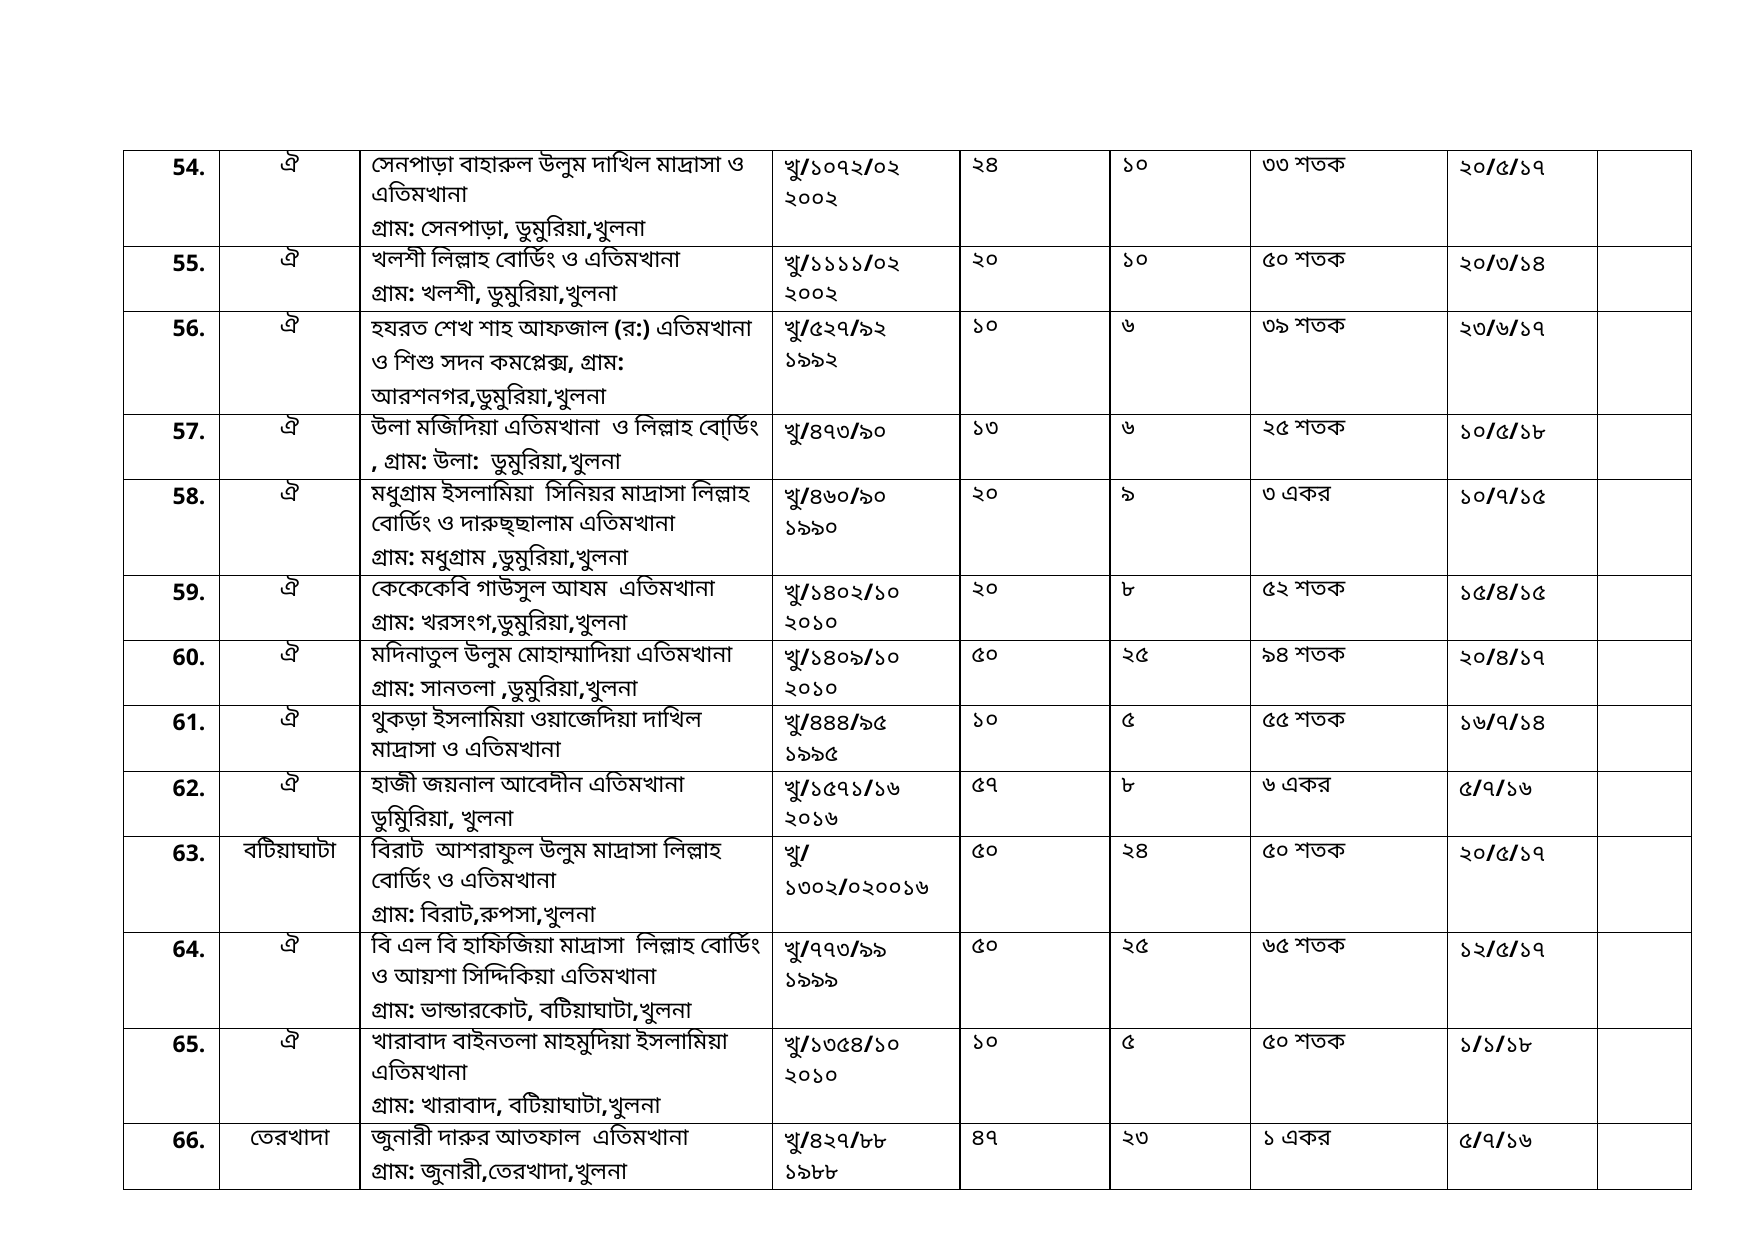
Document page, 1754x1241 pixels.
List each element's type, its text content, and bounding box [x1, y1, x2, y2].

table_cell ১০/৭/১৫ [1448, 480, 1597, 575]
table_cell [1598, 933, 1691, 1027]
table_cell [1598, 641, 1691, 705]
table_cell ৫৫ শতক [1251, 706, 1447, 771]
table_cell ২৩ [1111, 1124, 1250, 1188]
table_cell খু/১৫৭১/১৬ ২০১৬ [773, 772, 959, 836]
table_cell ৫০ [961, 641, 1109, 705]
table_cell তেরখাদা [220, 1124, 359, 1188]
table_cell ৯ [1111, 480, 1250, 575]
table_cell ২৫ শতক [1251, 415, 1447, 479]
table_cell ৮ [1111, 576, 1250, 640]
table_cell ১৫/৪/১৫ [1448, 576, 1597, 640]
table_cell [1598, 1029, 1691, 1123]
table_cell [124, 247, 219, 311]
table_cell ঐ [220, 641, 359, 705]
table_cell ২৪ [1111, 837, 1250, 932]
table_cell ৮ [1111, 772, 1250, 836]
table_cell ১৩ [961, 415, 1109, 479]
table_cell বটিয়াঘাটা [220, 837, 359, 932]
table_cell ৬ [1111, 312, 1250, 414]
table_cell [124, 312, 219, 414]
table_cell [1598, 837, 1691, 932]
table_cell ১/১/১৮ [1448, 1029, 1597, 1123]
table_cell বি এল বি হাফিজিয়া মাদ্রাসা লিল্লাহ বোর্ডিং ও আয়শা সিদ্দিকিয়া এতিমখানা গ্রাম: ভান্ডারকোট, বটিয়াঘাটা,খুলনা [361, 933, 772, 1027]
table_cell মদিনাতুল উলুম মোহাম্মাদিয়া এতিমখানা গ্রাম: সানতলা ,ডুমুরিয়া,খুলনা [361, 641, 772, 705]
table_cell [124, 933, 219, 1027]
table_cell ৯৪ শতক [1251, 641, 1447, 705]
table_cell ৫/৭/১৬ [1448, 772, 1597, 836]
table_cell ৫০ শতক [1251, 247, 1447, 311]
table_cell খু/১৪০৯/১০ ২০১০ [773, 641, 959, 705]
table_cell [124, 706, 219, 771]
table_cell ১০ [1111, 151, 1250, 246]
table_cell ১ একর [1251, 1124, 1447, 1188]
table_cell ৫৭ [961, 772, 1109, 836]
table_cell ১০ [961, 1029, 1109, 1123]
table_cell হযরত শেখ শাহ আফজাল (র:) এতিমখানা ও শিশু সদন কমপ্লেক্স, গ্রাম: আরশনগর,ডুমুরিয়া,খুলনা [361, 312, 772, 414]
table_cell ঐ [220, 576, 359, 640]
table_cell ৩ একর [1251, 480, 1447, 575]
table_cell ঐ [220, 933, 359, 1027]
table_cell খু/১০৭২/০২ ২০০২ [773, 151, 959, 246]
table_cell [1598, 576, 1691, 640]
table_cell খু/৪৪৪/৯৫ ১৯৯৫ [773, 706, 959, 771]
table_cell ৩৯ শতক [1251, 312, 1447, 414]
table_cell ৫০ শতক [1251, 1029, 1447, 1123]
table_cell [1598, 480, 1691, 575]
table_cell ৬ একর [1251, 772, 1447, 836]
table_cell খু/৪৬০/৯০ ১৯৯০ [773, 480, 959, 575]
table_cell ৫০ [961, 837, 1109, 932]
table_cell [124, 641, 219, 705]
table_cell ২০ [961, 480, 1109, 575]
table_cell খু/৪৭৩/৯০ [773, 415, 959, 479]
table_cell খু/১৪০২/১০ ২০১০ [773, 576, 959, 640]
table_cell খু/১১১১/০২ ২০০২ [773, 247, 959, 311]
table_cell ৬ [1111, 415, 1250, 479]
table_cell ৫/৭/১৬ [1448, 1124, 1597, 1188]
table_cell [124, 151, 219, 246]
table_cell জুনারী দারুর আতফাল এতিমখানা গ্রাম: জুনারী,তেরখাদা,খুলনা [361, 1124, 772, 1188]
table_cell ঐ [220, 1029, 359, 1123]
table_cell ৩৩ শতক [1251, 151, 1447, 246]
table_cell [124, 480, 219, 575]
table_cell ২৪ [961, 151, 1109, 246]
table_cell ১০/৫/১৮ [1448, 415, 1597, 479]
table_cell ২০/৫/১৭ [1448, 151, 1597, 246]
table_cell ২০/৪/১৭ [1448, 641, 1597, 705]
table_cell কেকেকেবি গাউসুল আযম এতিমখানা গ্রাম: খরসংগ,ডুমুরিয়া,খুলনা [361, 576, 772, 640]
table_cell খু/৪২৭/৮৮ ১৯৮৮ [773, 1124, 959, 1188]
table_cell ঐ [220, 415, 359, 479]
table_cell ২৩/৬/১৭ [1448, 312, 1597, 414]
table_cell [1598, 772, 1691, 836]
table_cell ২০/৩/১৪ [1448, 247, 1597, 311]
table_cell ঐ [220, 706, 359, 771]
table_cell ঐ [220, 312, 359, 414]
table_cell ৫০ শতক [1251, 837, 1447, 932]
table_cell ৫ [1111, 1029, 1250, 1123]
table_cell সেনপাড়া বাহারুল উলুম দাখিল মাদ্রাসা ও এতিমখানা গ্রাম: সেনপাড়া, ডুমুরিয়া,খুলনা [361, 151, 772, 246]
table_cell ২০/৫/১৭ [1448, 837, 1597, 932]
table_cell ঐ [220, 772, 359, 836]
table_cell [1598, 706, 1691, 771]
table_cell ১০ [961, 706, 1109, 771]
table_cell ২০ [961, 576, 1109, 640]
table_cell [1598, 247, 1691, 311]
table_cell বিরাট আশরাফুল উলুম মাদ্রাসা লিল্লাহ বোর্ডিং ও এতিমখানা গ্রাম: বিরাট,রুপসা,খুলনা [361, 837, 772, 932]
table_cell ১৬/৭/১৪ [1448, 706, 1597, 771]
table_cell [124, 1029, 219, 1123]
table_cell ঐ [220, 480, 359, 575]
table_cell ২৫ [1111, 933, 1250, 1027]
table_cell [124, 576, 219, 640]
table_cell হাজী জয়নাল আবেদীন এতিমখানা ডুমিুরিয়া, খুলনা [361, 772, 772, 836]
table_cell ঐ [220, 247, 359, 311]
table_cell খলশী লিল্লাহ বোর্ডিং ও এতিমখানা গ্রাম: খলশী, ডুমুরিয়া,খুলনা [361, 247, 772, 311]
table_cell [124, 772, 219, 836]
table_cell [1598, 151, 1691, 246]
table_cell ৫২ শতক [1251, 576, 1447, 640]
table_cell খু/১৩৫৪/১০ ২০১০ [773, 1029, 959, 1123]
table_cell খু/৭৭৩/৯৯ ১৯৯৯ [773, 933, 959, 1027]
table_cell ১০ [1111, 247, 1250, 311]
table_cell খারাবাদ বাইনতলা মাহমুদিয়া ইসলামিয়া এতিমখানা গ্রাম: খারাবাদ, বটিয়াঘাটা,খুলনা [361, 1029, 772, 1123]
table_cell [1598, 1124, 1691, 1188]
table_cell মধুগ্রাম ইসলামিয়া সিনিয়র মাদ্রাসা লিল্লাহ বোর্ডিং ও দারুছ্ছালাম এতিমখানা গ্রাম: মধুগ্রাম ,ডুমুরিয়া,খুলনা [361, 480, 772, 575]
table_cell [1598, 312, 1691, 414]
table_cell ঐ [220, 151, 359, 246]
table_cell [124, 1124, 219, 1188]
table_cell উলা মজিদিয়া এতিমখানা ও লিল্লাহ বো্র্ডিং , গ্রাম: উলা: ডুমুরিয়া,খুলনা [361, 415, 772, 479]
table_cell ৬৫ শতক [1251, 933, 1447, 1027]
table_cell ২০ [961, 247, 1109, 311]
table_cell খু/৫২৭/৯২ ১৯৯২ [773, 312, 959, 414]
table_cell ৪৭ [961, 1124, 1109, 1188]
table_cell ২৫ [1111, 641, 1250, 705]
table_cell থুকড়া ইসলামিয়া ওয়াজেদিয়া দাখিল মাদ্রাসা ও এতিমখানা [361, 706, 772, 771]
table_cell ১০ [961, 312, 1109, 414]
table_cell ৫ [1111, 706, 1250, 771]
table_cell [124, 415, 219, 479]
table_cell [124, 837, 219, 932]
table_cell ৫০ [961, 933, 1109, 1027]
table_cell খু/১৩০২/০২০০১৬ [773, 837, 959, 932]
table_cell [1598, 415, 1691, 479]
table_cell ১২/৫/১৭ [1448, 933, 1597, 1027]
